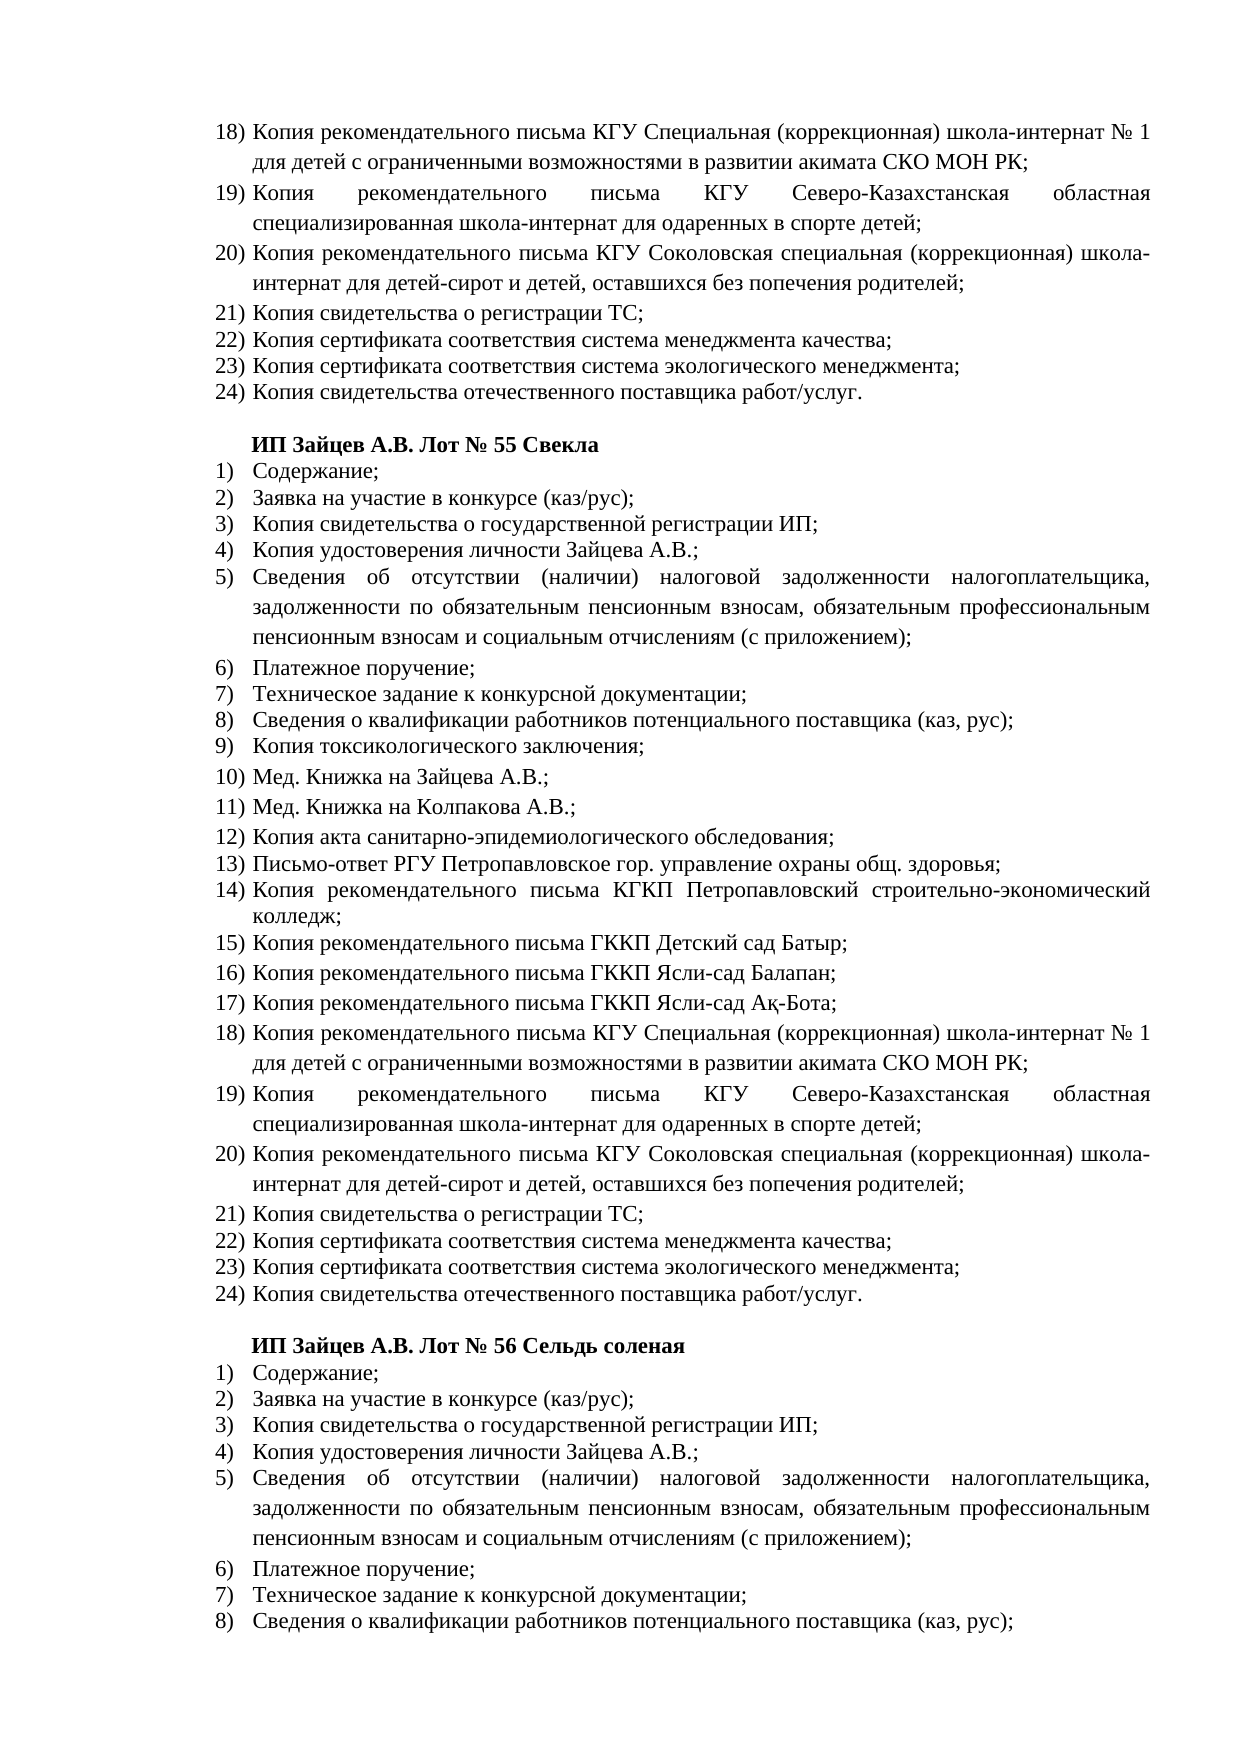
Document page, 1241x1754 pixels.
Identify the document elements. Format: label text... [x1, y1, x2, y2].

list Копия рекомендательного письма ГККП Детский сад Батыр; [215, 929, 1152, 955]
list Платежное поручение; [215, 1555, 1152, 1581]
text ИП Зайцев А.В. Лот № 56 Сельдь соленая [177, 1332, 1152, 1359]
list Мед. Книжка на Колпакова А.В.; [215, 793, 1152, 819]
list Копия рекомендательного письма КГУ Северо-Казахстанская областная специализированная школа-интернат для одаренных в спорте детей; [215, 1080, 1152, 1136]
list Копия сертификата соответствия система менеджмента качества; [215, 1227, 1152, 1253]
list Сведения об отсутствии (наличии) налоговой задолженности налогоплательщика, задолженности по обязательным пенсионным взносам, обязательным профессиональным пенсионным взносам и социальным отчислениям (с приложением); [215, 1464, 1152, 1551]
list Сведения об отсутствии (наличии) налоговой задолженности налогоплательщика, задолженности по обязательным пенсионным взносам, обязательным профессиональным пенсионным взносам и социальным отчислениям (с приложением); [215, 563, 1152, 650]
text ИП Зайцев А.В. Лот № 55 Свекла [177, 431, 1152, 457]
list Копия свидетельства отечественного поставщика работ/услуг. [215, 1279, 1152, 1306]
list Копия свидетельства отечественного поставщика работ/услуг. [215, 378, 1152, 405]
list Копия токсикологического заключения; [215, 733, 1152, 759]
list Копия рекомендательного письма КГКП Петропавловский строительно-экономический колледж; [215, 876, 1152, 929]
list Копия рекомендательного письма ГККП Ясли-сад Балапан; [215, 959, 1152, 985]
list Копия свидетельства о регистрации ТС; [215, 299, 1152, 326]
list Копия акта санитарно-эпидемиологического обследования; [215, 823, 1152, 849]
list Техническое задание к конкурсной документации; [215, 680, 1152, 706]
list Письмо-ответ РГУ Петропавловское гор. управление охраны общ. здоровья; [215, 849, 1152, 876]
list Заявка на участие в конкурсе (каз/рус); [215, 484, 1152, 510]
list Платежное поручение; [215, 653, 1152, 680]
list Копия сертификата соответствия система экологического менеджмента; [215, 352, 1152, 378]
list Содержание; [215, 457, 1152, 484]
list Копия рекомендательного письма КГУ Специальная (коррекционная) школа-интернат № 1 для детей с ограниченными возможностями в развитии акимата СКО МОН РК; [215, 118, 1152, 175]
list Копия удостоверения личности Зайцева А.В.; [215, 1438, 1152, 1464]
list Техническое задание к конкурсной документации; [215, 1581, 1152, 1607]
list Сведения о квалификации работников потенциального поставщика (каз, рус); [215, 1607, 1152, 1634]
list Копия рекомендательного письма КГУ Северо-Казахстанская областная специализированная школа-интернат для одаренных в спорте детей; [215, 178, 1152, 235]
list Копия рекомендательного письма ГККП Ясли-сад Ақ-Бота; [215, 989, 1152, 1015]
list Копия удостоверения личности Зайцева А.В.; [215, 537, 1152, 563]
list Копия сертификата соответствия система экологического менеджмента; [215, 1253, 1152, 1279]
list Содержание; [215, 1359, 1152, 1385]
list Заявка на участие в конкурсе (каз/рус); [215, 1385, 1152, 1411]
list Копия свидетельства о государственной регистрации ИП; [215, 510, 1152, 537]
list Копия рекомендательного письма КГУ Специальная (коррекционная) школа-интернат № 1 для детей с ограниченными возможностями в развитии акимата СКО МОН РК; [215, 1019, 1152, 1076]
list Копия рекомендательного письма КГУ Соколовская специальная (коррекционная) школа-интернат для детей-сирот и детей, оставшихся без попечения родителей; [215, 239, 1152, 296]
list Копия рекомендательного письма КГУ Соколовская специальная (коррекционная) школа-интернат для детей-сирот и детей, оставшихся без попечения родителей; [215, 1140, 1152, 1197]
list Сведения о квалификации работников потенциального поставщика (каз, рус); [215, 706, 1152, 733]
list Копия сертификата соответствия система менеджмента качества; [215, 326, 1152, 352]
list Мед. Книжка на Зайцева А.В.; [215, 763, 1152, 789]
list Копия свидетельства о регистрации ТС; [215, 1201, 1152, 1227]
list Копия свидетельства о государственной регистрации ИП; [215, 1411, 1152, 1438]
